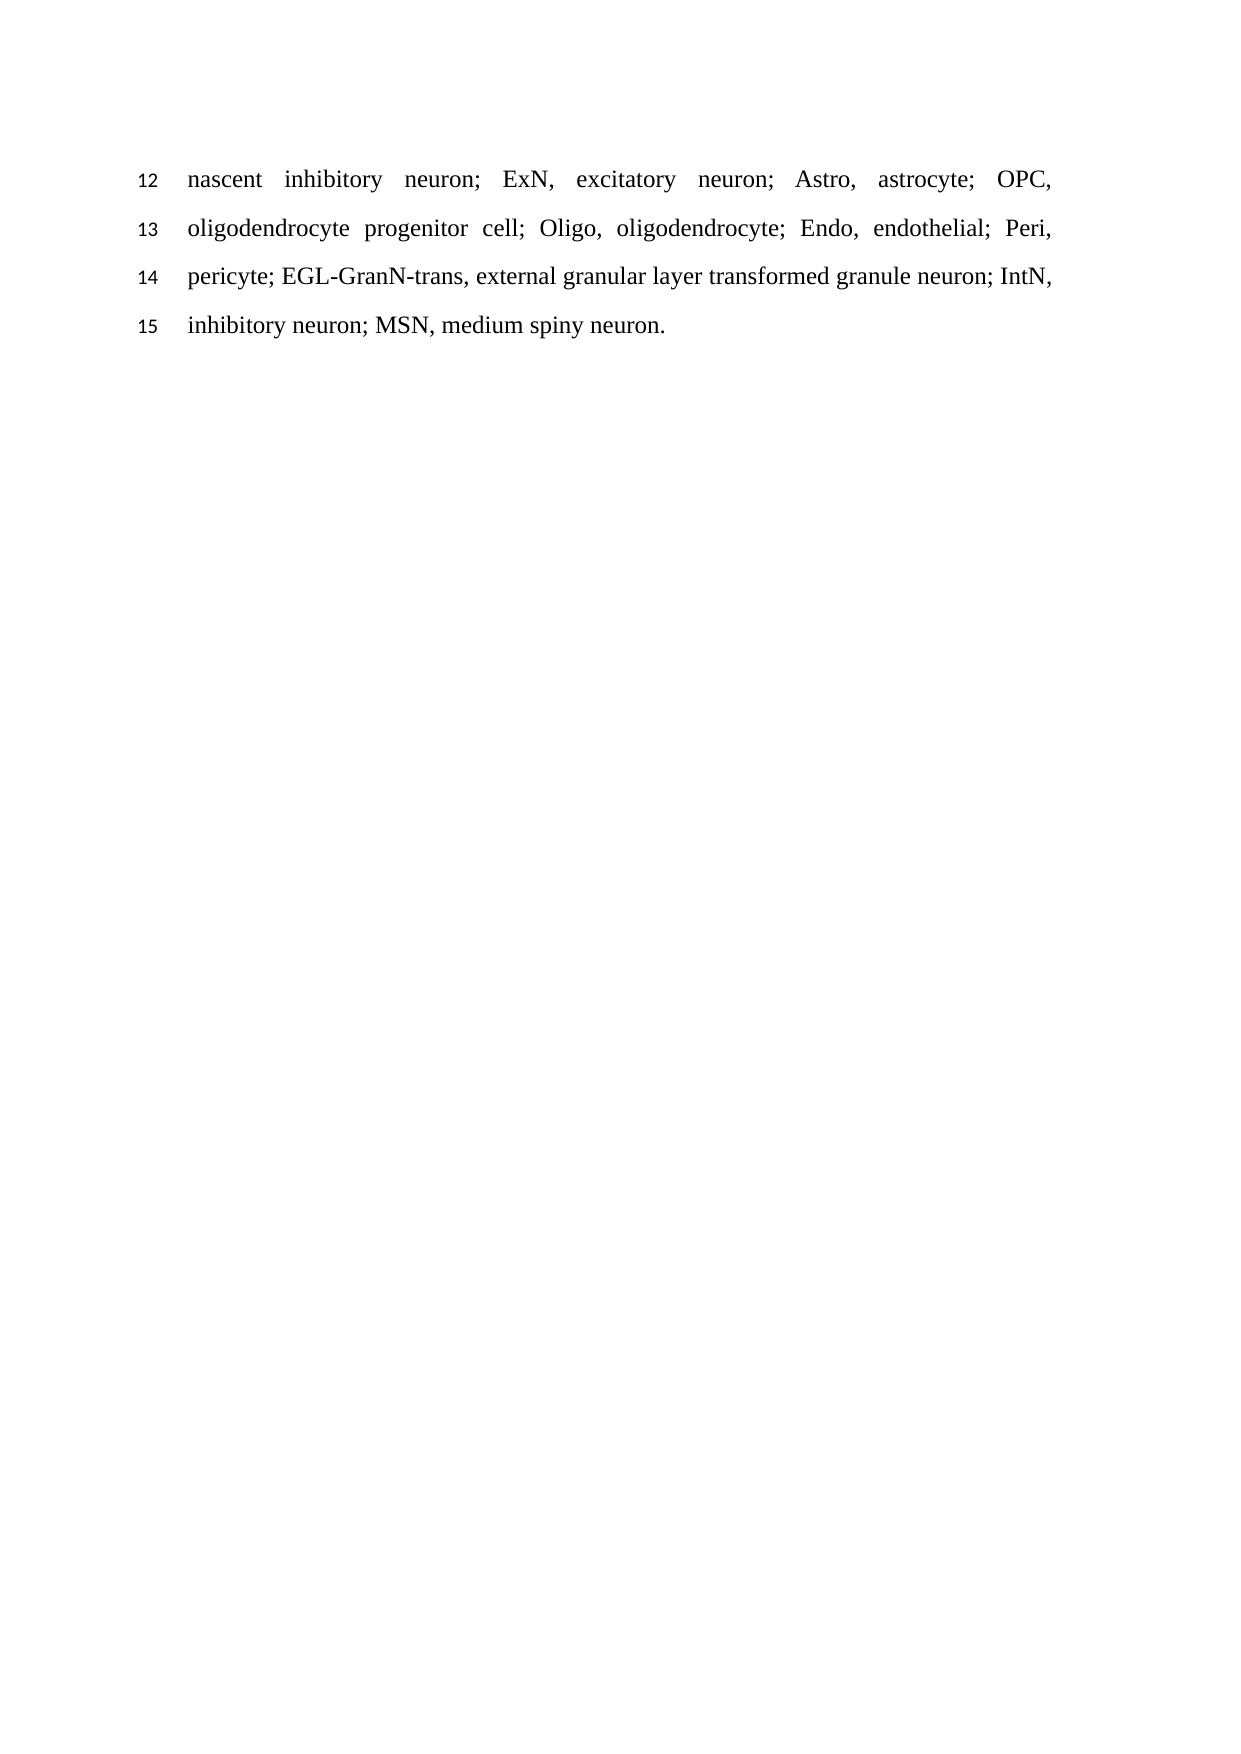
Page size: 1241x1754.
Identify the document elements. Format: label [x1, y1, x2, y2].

text [187, 162, 1053, 341]
